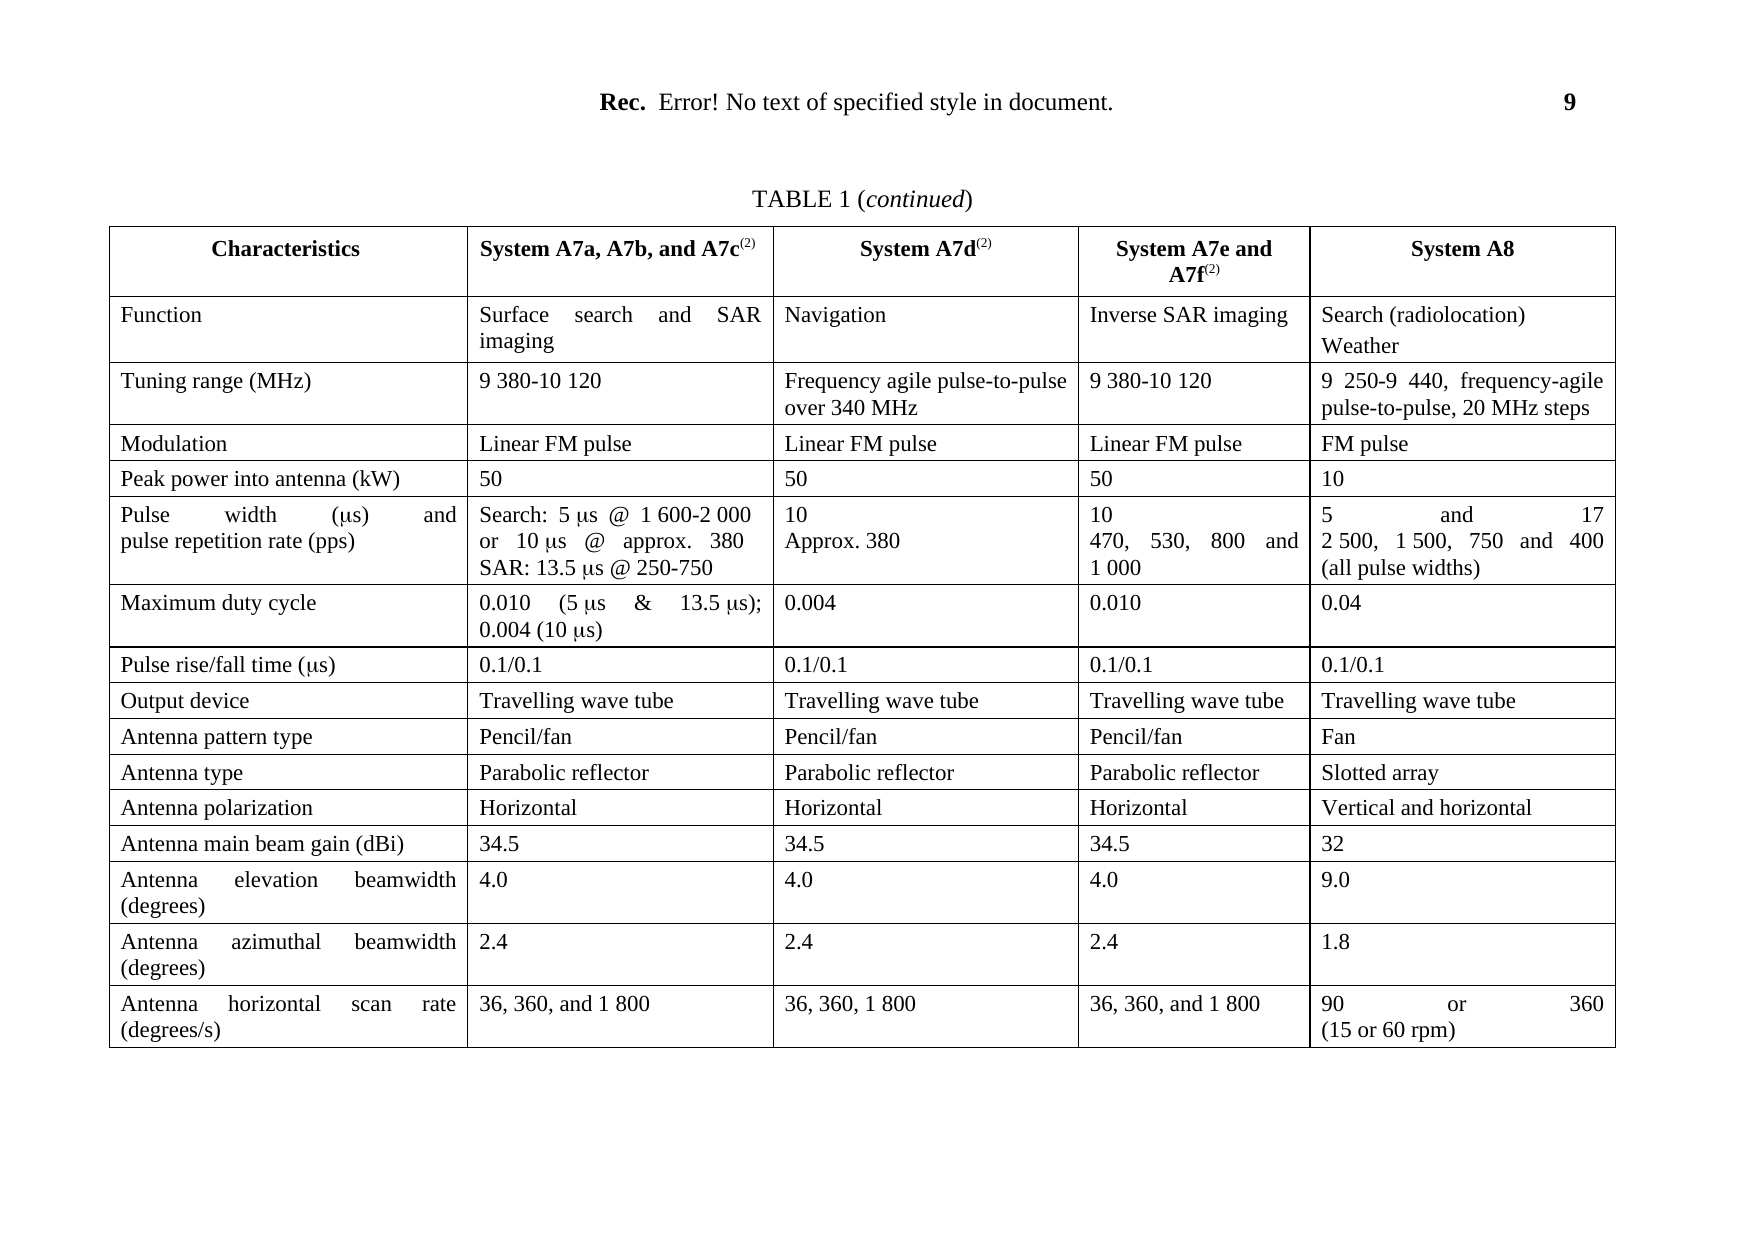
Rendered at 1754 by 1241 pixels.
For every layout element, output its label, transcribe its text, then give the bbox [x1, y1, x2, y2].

table_cell Output device [110, 683, 467, 718]
table_cell 0.1/0.1 [1079, 648, 1309, 682]
table_cell Antenna horizontal scan rate (degrees/s) [110, 986, 467, 1047]
table_cell Pencil/fan [1079, 719, 1309, 753]
table_cell Horizontal [1079, 790, 1309, 825]
table_cell Linear FM pulse [1079, 425, 1309, 460]
table_cell Parabolic reflector [1079, 755, 1309, 789]
table_cell Parabolic reflector [468, 755, 773, 789]
table_cell Horizontal [774, 790, 1078, 825]
table_cell 2.4 [774, 924, 1078, 985]
table_cell Horizontal [468, 790, 773, 825]
table_cell FM pulse [1311, 425, 1615, 460]
table_cell Linear FM pulse [774, 425, 1078, 460]
table_cell Navigation [774, 297, 1078, 362]
table_cell 36, 360, and 1 800 [468, 986, 773, 1047]
table_cell Travelling wave tube [774, 683, 1078, 718]
table_cell Antenna type [110, 755, 467, 789]
table_header System A7d(2) [774, 227, 1078, 296]
table_header Characteristics [110, 227, 467, 296]
table_cell Pulse rise/fall time (s) [110, 648, 467, 682]
table_header System A7a, A7b, and A7c(2) [468, 227, 773, 296]
table_cell 36, 360, and 1 800 [1079, 986, 1309, 1047]
table_cell 9.0 [1311, 862, 1615, 923]
table_cell Search (radiolocation) Weather [1311, 297, 1615, 362]
table_cell 34.5 [1079, 826, 1309, 861]
table_cell Peak power into antenna (kW) [110, 461, 467, 496]
table_cell 2.4 [1079, 924, 1309, 985]
table_cell Function [110, 297, 467, 362]
table_cell Travelling wave tube [1079, 683, 1309, 718]
table_cell 4.0 [774, 862, 1078, 923]
table_cell 10 [1311, 461, 1615, 496]
table_cell 0.010 (5 s & 13.5 s); 0.004 (10 s) [468, 585, 773, 646]
table_cell 0.1/0.1 [468, 648, 773, 682]
table_cell 90 or 360 (15 or 60 rpm) [1311, 986, 1615, 1047]
text TABLE 1 (continued) [118, 156, 1606, 213]
table_cell 50 [468, 461, 773, 496]
table_cell Surface search and SAR imaging [468, 297, 773, 362]
table_cell Modulation [110, 425, 467, 460]
table_cell Fan [1311, 719, 1615, 753]
table_cell Pulse width (s) and pulse repetition rate (pps) [110, 497, 467, 584]
table_cell Antenna pattern type [110, 719, 467, 753]
table_cell 0.04 [1311, 585, 1615, 646]
table_cell Antenna polarization [110, 790, 467, 825]
table_header System A7e and A7f(2) [1079, 227, 1309, 296]
table_cell 9 250-9 440, frequency-agile pulse-to-pulse, 20 MHz steps [1311, 363, 1615, 424]
table_cell Inverse SAR imaging [1079, 297, 1309, 362]
table_cell 0.004 [774, 585, 1078, 646]
table_cell Tuning range (MHz) [110, 363, 467, 424]
table_cell 50 [774, 461, 1078, 496]
table_cell 50 [1079, 461, 1309, 496]
table_cell 34.5 [468, 826, 773, 861]
table_cell Antenna main beam gain (dBi) [110, 826, 467, 861]
table_cell Maximum duty cycle [110, 585, 467, 646]
table_cell 4.0 [1079, 862, 1309, 923]
table_cell 34.5 [774, 826, 1078, 861]
table_cell Travelling wave tube [1311, 683, 1615, 718]
table_cell Antenna elevation beamwidth (degrees) [110, 862, 467, 923]
table_cell Antenna azimuthal beamwidth (degrees) [110, 924, 467, 985]
table_cell Vertical and horizontal [1311, 790, 1615, 825]
table_cell 4.0 [468, 862, 773, 923]
table_cell Linear FM pulse [468, 425, 773, 460]
table_header System A8 [1311, 227, 1615, 296]
table_cell Search: 5 s @ 1 600-2 000 or 10 s @ approx. 380 SAR: 13.5 s @ 250-750 [468, 497, 773, 584]
table_cell 10 470, 530, 800 and 1 000 [1079, 497, 1309, 584]
table_cell Frequency agile pulse-to-pulse over 340 MHz [774, 363, 1078, 424]
table_cell 2.4 [468, 924, 773, 985]
table_cell 9 380-10 120 [1079, 363, 1309, 424]
table_cell Pencil/fan [774, 719, 1078, 753]
table_cell 10 Approx. 380 [774, 497, 1078, 584]
table_cell 32 [1311, 826, 1615, 861]
table_cell Travelling wave tube [468, 683, 773, 718]
table_cell Pencil/fan [468, 719, 773, 753]
table_cell 36, 360, 1 800 [774, 986, 1078, 1047]
table_cell 0.1/0.1 [1311, 648, 1615, 682]
table_cell 1.8 [1311, 924, 1615, 985]
table_cell 0.1/0.1 [774, 648, 1078, 682]
table_cell Slotted array [1311, 755, 1615, 789]
table_cell 5 and 17 2 500, 1 500, 750 and 400 (all pulse widths) [1311, 497, 1615, 584]
table_cell 9 380-10 120 [468, 363, 773, 424]
table_cell 0.010 [1079, 585, 1309, 646]
table_cell Parabolic reflector [774, 755, 1078, 789]
